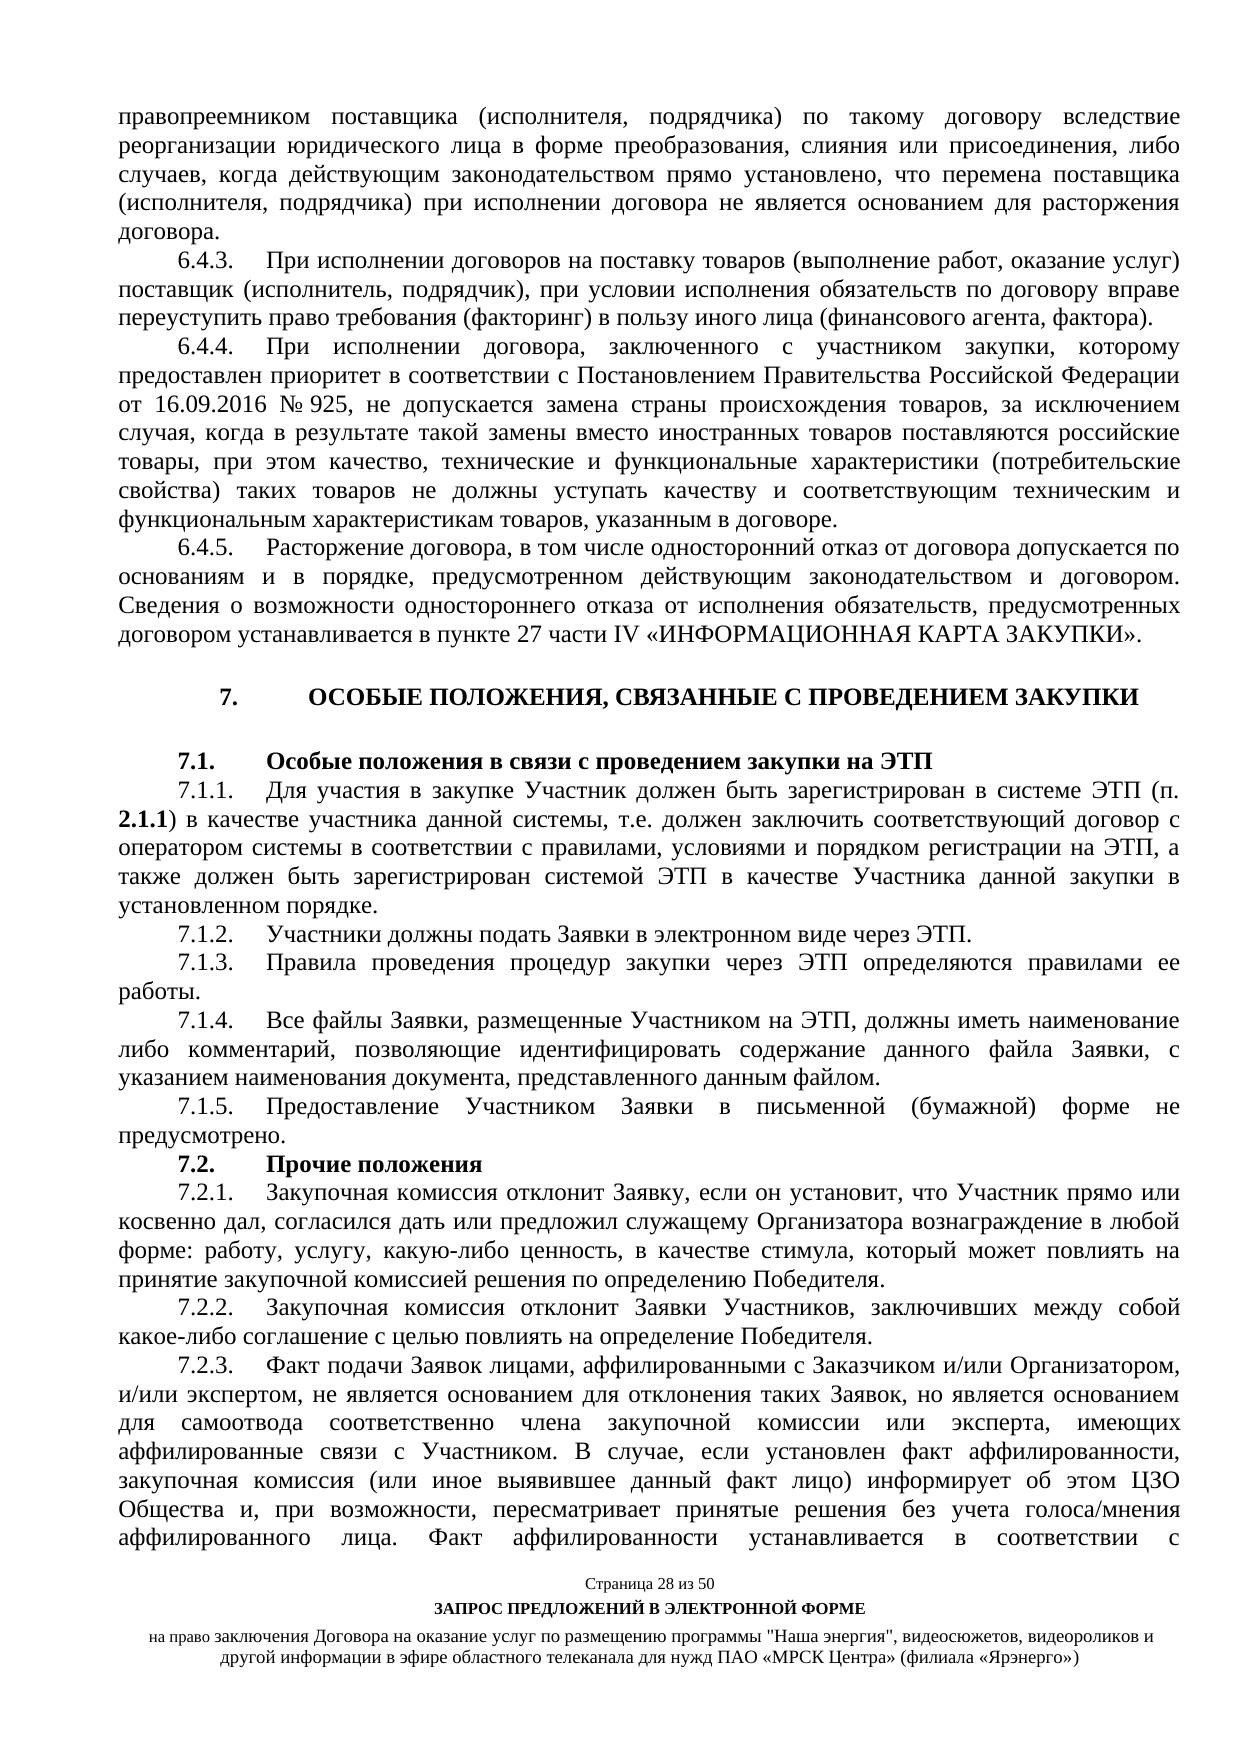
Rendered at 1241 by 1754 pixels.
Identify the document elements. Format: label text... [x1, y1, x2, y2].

subtitle Все файлы Заявки, размещенные Участником на ЭТП, должны иметь наименование либо комментарий, позволяющие идентифицировать содержание данного файла Заявки, с указанием наименования документа, представленного данным файлом. [118, 1005, 1181, 1091]
subtitle При исполнении договора, заключенного с участником закупки, которому предоставлен приоритет в соответствии с Постановлением Правительства Российской Федерации от 16.09.2016 № 925, не допускается замена страны происхождения товаров, за исключением случая, когда в результате такой замены вместо иностранных товаров поставляются российские товары, при этом качество, технические и функциональные характеристики (потребительские свойства) таких товаров не должны уступать качеству и соответствующим техническим и функциональным характеристикам товаров, указанным в договоре. [118, 331, 1181, 532]
subtitle ОСОБЫЕ ПОЛОЖЕНИЯ, СВЯЗАННЫЕ С ПРОВЕДЕНИЕМ ЗАКУПКИ [118, 682, 1181, 711]
subtitle При исполнении договоров на поставку товаров (выполнение работ, оказание услуг) поставщик (исполнитель, подрядчик), при условии исполнения обязательств по договору вправе переуступить право требования (факторинг) в пользу иного лица (финансового агента, фактора). [118, 245, 1181, 331]
subtitle Для участия в закупке Участник должен быть зарегистрирован в системе ЭТП (п. 2.1.1) в качестве участника данной системы, т.е. должен заключить соответствующий договор с оператором системы в соответствии с правилами, условиями и порядком регистрации на ЭТП, а также должен быть зарегистрирован системой ЭТП в качестве Участника данной закупки в установленном порядке. [118, 775, 1181, 919]
subtitle Правила проведения процедур закупки через ЭТП определяются правилами ее работы. [118, 947, 1181, 1005]
subtitle Участники должны подать Заявки в электронном виде через ЭТП. [118, 919, 1181, 947]
subtitle Закупочная комиссия отклонит Заявку, если он установит, что Участник прямо или косвенно дал, согласился дать или предложил служащему Организатора вознаграждение в любой форме: работу, услугу, какую-либо ценность, в качестве стимула, который может повлиять на принятие закупочной комиссией решения по определению Победителя. [118, 1177, 1181, 1292]
subtitle Расторжение договора, в том числе односторонний отказ от договора допускается по основаниям и в порядке, предусмотренном действующим законодательством и договором. Сведения о возможности одностороннего отказа от исполнения обязательств, предусмотренных договором устанавливается в пункте 27 части IV «ИНФОРМАЦИОННАЯ КАРТА ЗАКУПКИ». [118, 532, 1181, 647]
subtitle Прочие положения [118, 1149, 1181, 1177]
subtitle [118, 101, 1181, 245]
subtitle Особые положения в связи с проведением закупки на ЭТП [118, 746, 1181, 775]
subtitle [118, 1350, 1181, 1551]
subtitle Предоставление Участником Заявки в письменной (бумажной) форме не предусмотрено. [118, 1091, 1181, 1149]
subtitle Закупочная комиссия отклонит Заявки Участников, заключивших между собой какое-либо соглашение с целью повлиять на определение Победителя. [118, 1292, 1181, 1350]
